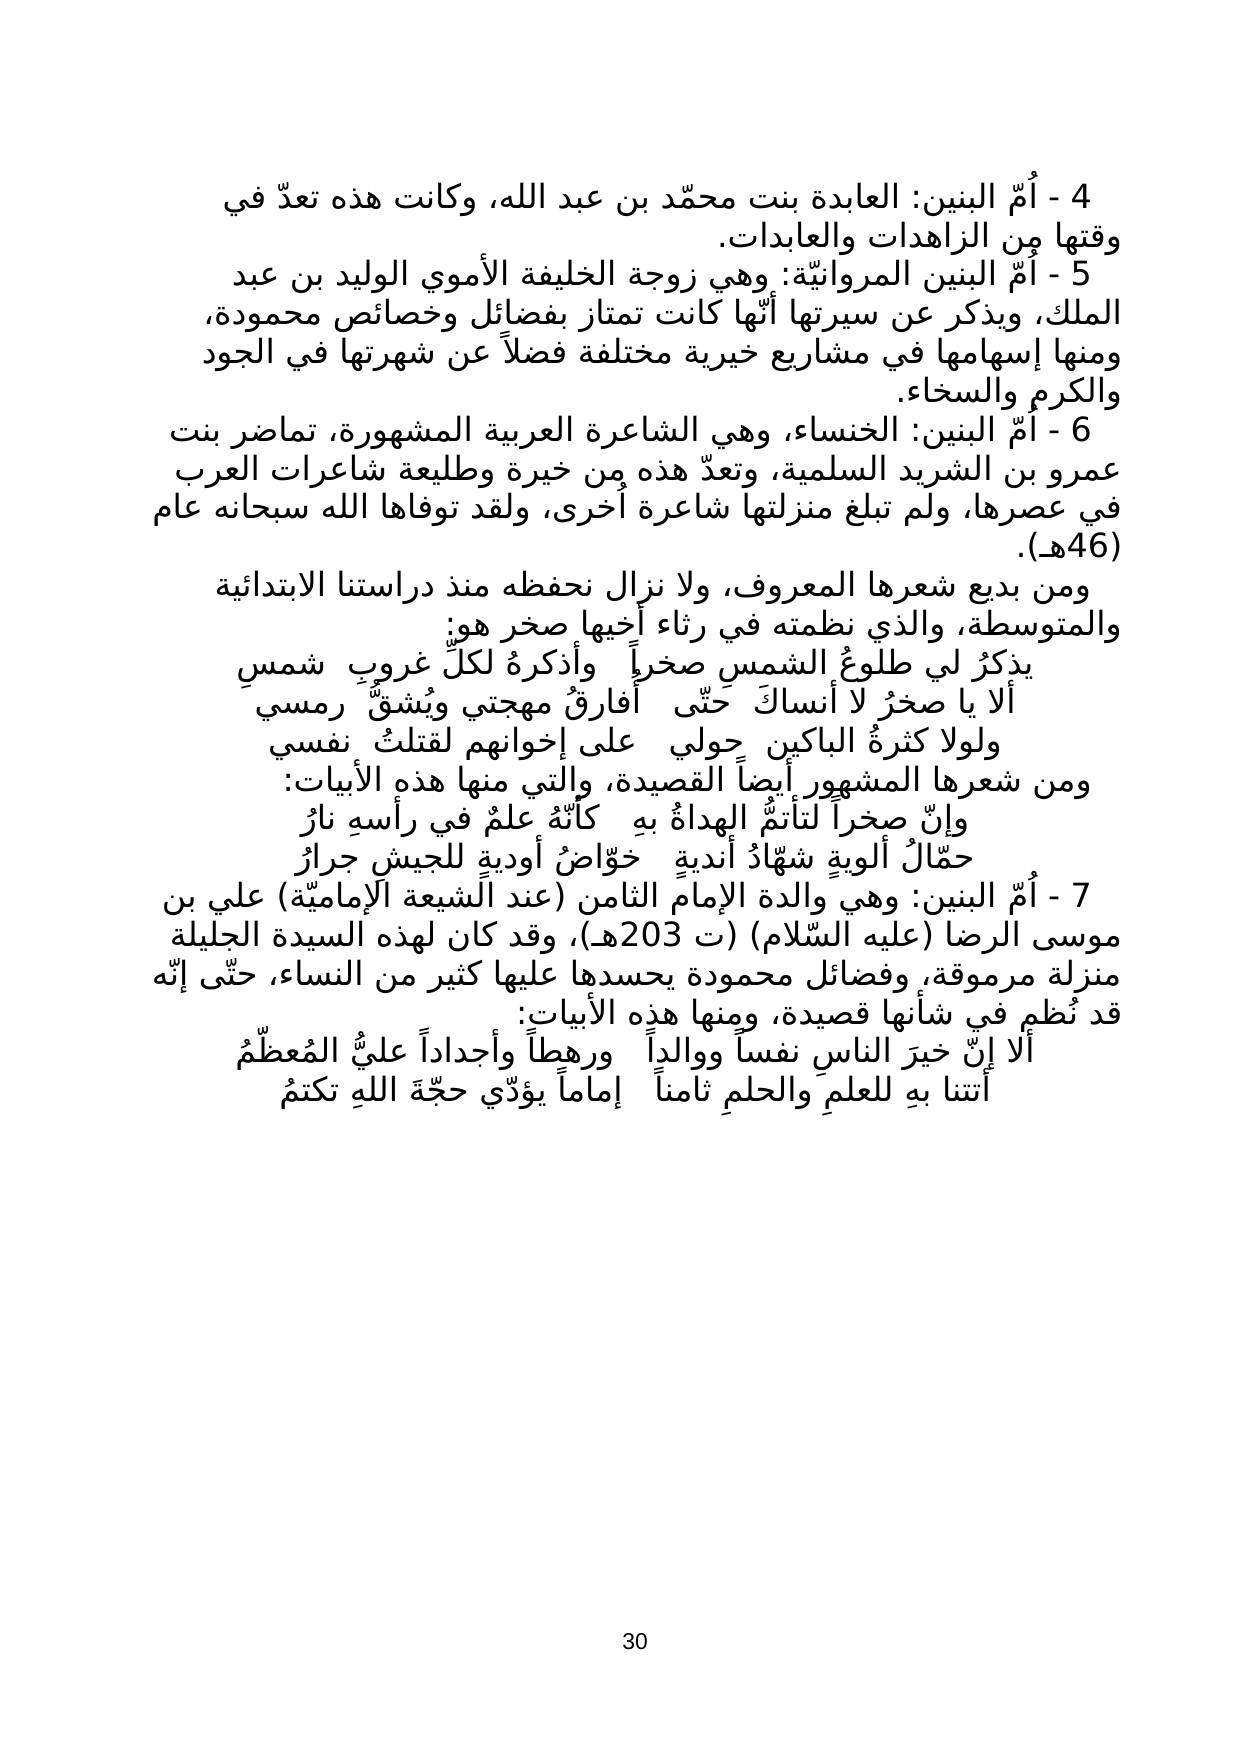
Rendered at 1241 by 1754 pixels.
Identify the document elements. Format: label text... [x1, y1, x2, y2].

text 7 - اُمّ البنين: وهي والدة الإمام الثامن (عند الشيعة الإماميّة) علي بن موسى الرضا (عليه السّلام) (ت 203هـ)، وقد كان لهذه السيدة الجليلة منزلة مرموقة، وفضائل محمودة يحسدها عليها كثير من النساء، حتّى إنّه قد نُظم في شأنها قصيدة، ومنها هذه الأبيات: [148, 877, 1122, 1032]
text ومن شعرها المشهور أيضاً القصيدة، والتي منها هذه الأبيات: [148, 760, 1122, 799]
text أتتنا بهِ للعلمِ والحلمِ ثامناً إماماً يؤدّي حجّةَ اللهِ تكتمُ [148, 1071, 1122, 1110]
text ألا إنّ خيرَ الناسِ نفساً ووالداً ورهطاً وأجداداً عليُّ المُعظّمُ [148, 1032, 1122, 1071]
text 6 - اُمّ البنين: الخنساء، وهي الشاعرة العربية المشهورة، تماضر بنت عمرو بن الشريد السلمية، وتعدّ هذه من خيرة وطليعة شاعرات العرب في عصرها، ولم تبلغ منزلتها شاعرة اُخرى، ولقد توفاها الله سبحانه عام (46هـ). [148, 410, 1122, 566]
text يذكرُ لي طلوعُ الشمسِ صخراً وأذكرهُ لكلِّ غروبِ شمسِ [148, 643, 1122, 682]
text 5 - اُمّ البنين المروانيّة: وهي زوجة الخليفة الأموي الوليد بن عبد الملك، ويذكر عن سيرتها أنّها كانت تمتاز بفضائل وخصائص محمودة، ومنها إسهامها في مشاريع خيرية مختلفة فضلاً عن شهرتها في الجود والكرم والسخاء. [148, 255, 1122, 410]
text حمّالُ ألويةٍ شهّادُ أنديةٍ خوّاضُ أوديةٍ للجيشِ جرارُ [148, 838, 1122, 877]
text ولولا كثرةُ الباكين حولي على إخوانهم لقتلتُ نفسي [148, 721, 1122, 760]
text ومن بديع شعرها المعروف، ولا نزال نحفظه منذ دراستنا الابتدائية والمتوسطة، والذي نظمته في رثاء أخيها صخر هو: [148, 566, 1122, 643]
text وإنّ صخراً لتأتمُّ الهداةُ بهِ كأنّهُ علمٌ في رأسهِ نارُ [148, 799, 1122, 838]
text ألا يا صخرُ لا أنساكَ حتّى أُفارقُ مهجتي ويُشقُّ رمسي [148, 682, 1122, 721]
text 4 - اُمّ البنين: العابدة بنت محمّد بن عبد الله، وكانت هذه تعدّ في وقتها من الزاهدات والعابدات. [148, 177, 1122, 255]
